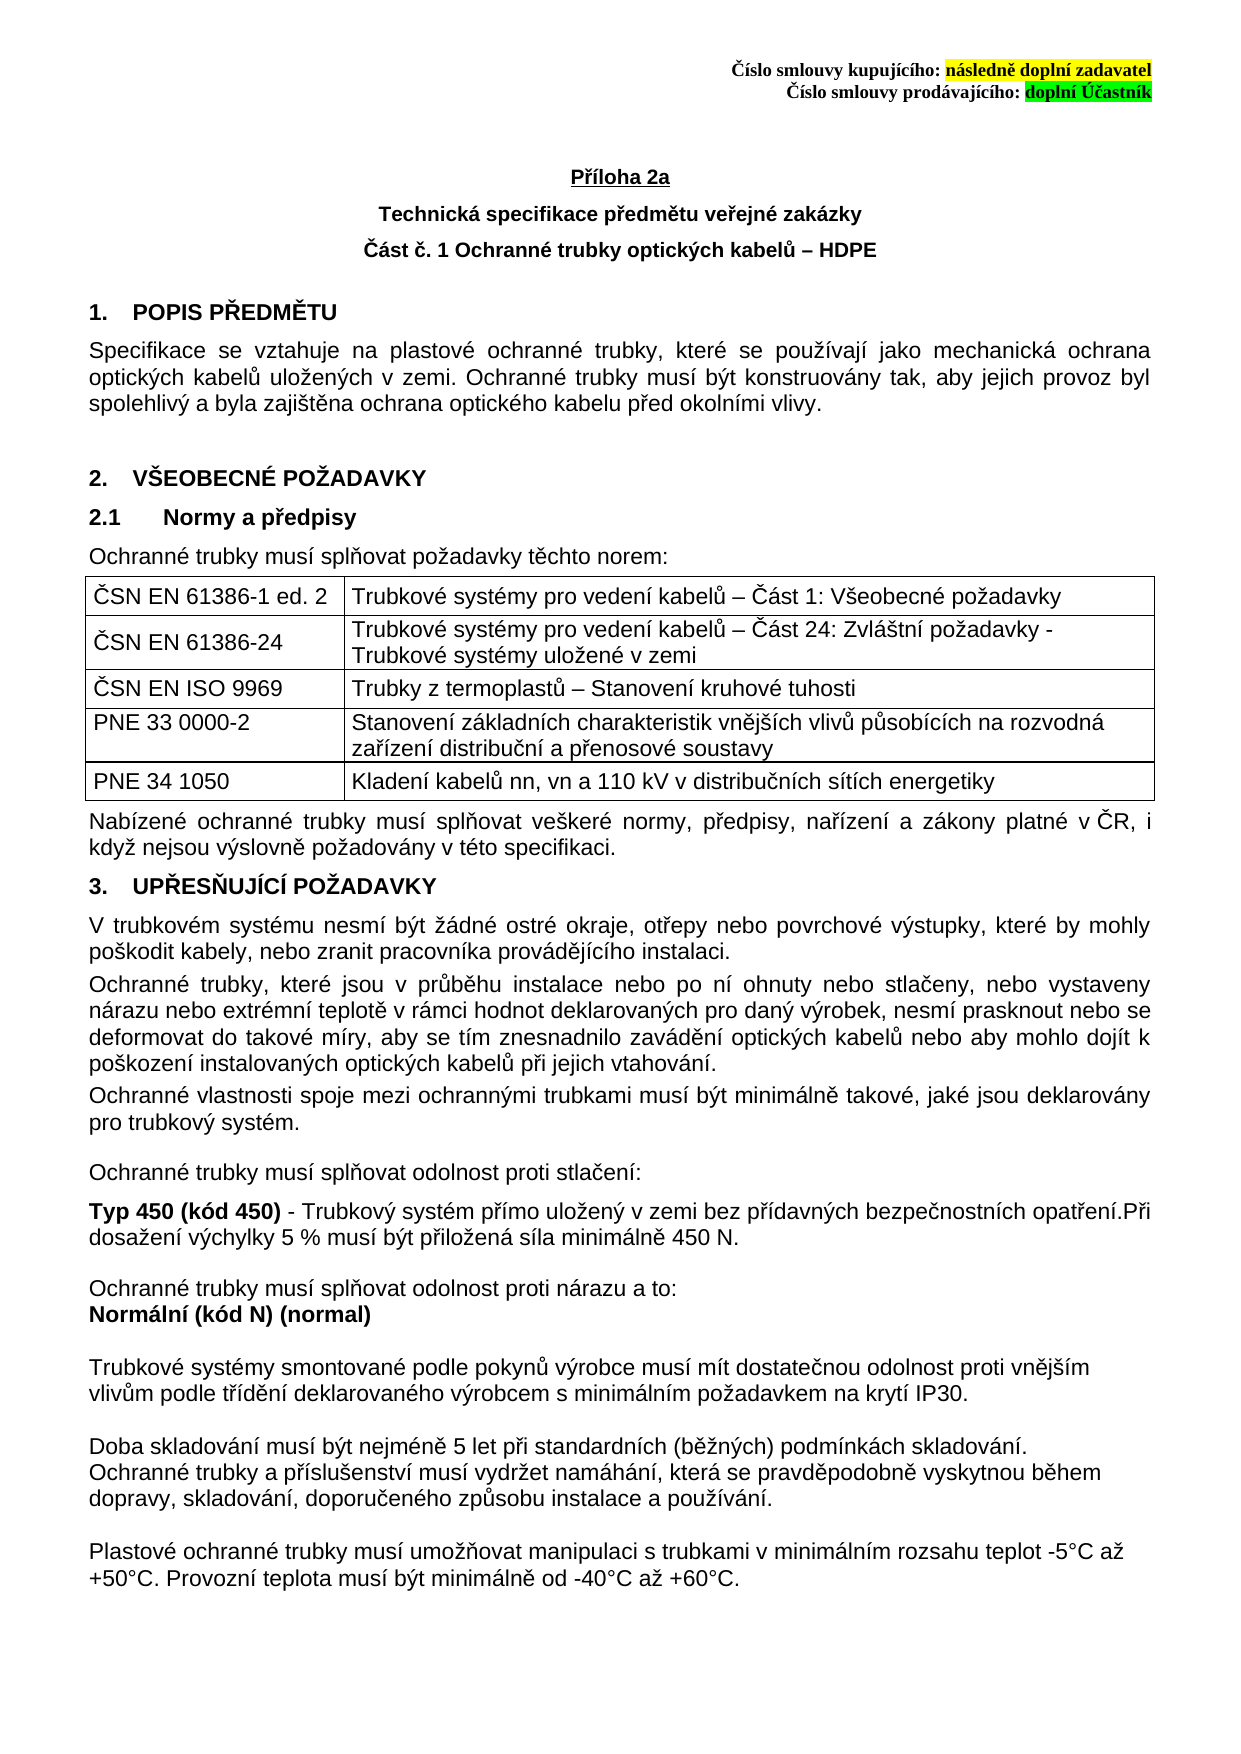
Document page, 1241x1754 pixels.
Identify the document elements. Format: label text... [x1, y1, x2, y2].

text Ochranné trubky a příslušenství musí vydržet namáhání, která se pravděpodobně vyskytnou během dopravy, skladování, doporučeného způsobu instalace a používání. [89, 1459, 1152, 1512]
list Normy a předpisy [89, 504, 1152, 531]
text Technická specifikace předmětu veřejné zakázky [89, 202, 1152, 226]
text Příloha 2a [89, 165, 1152, 189]
text Část č. 1 Ochranné trubky optických kabelů – HDPE [89, 238, 1152, 262]
text Typ 450 (kód 450) - Trubkový systém přímo uložený v zemi bez přídavných bezpečnostních opatření.Při dosažení výchylky 5 % musí být přiložená síla minimálně 450 N. [89, 1198, 1152, 1251]
text Ochranné trubky musí splňovat odolnost proti nárazu a to: [89, 1274, 1152, 1301]
text Ochranné trubky musí splňovat požadavky těchto norem: [89, 543, 1152, 569]
text Ochranné trubky, které jsou v průběhu instalace nebo po ní ohnuty nebo stlačeny, nebo vystaveny nárazu nebo extrémní teplotě v rámci hodnot deklarovaných pro daný výrobek, nesmí prasknout nebo se deformovat do takové míry, aby se tím znesnadnilo zavádění optických kabelů nebo aby mohlo dojít k poškození instalovaných optických kabelů při jejich vtahování. [89, 971, 1152, 1076]
table_cell Stanovení základních charakteristik vnějších vlivů působících na rozvodná zařízení distribuční a přenosové soustavy [345, 709, 1154, 761]
text Nabízené ochranné trubky musí splňovat veškeré normy, předpisy, nařízení a zákony platné v ČR, i když nejsou výslovně požadovány v této specifikaci. [89, 808, 1152, 860]
table_cell ČSN EN 61386-24 [86, 616, 344, 668]
list Upřesňující požadavky [89, 873, 1152, 899]
text Plastové ochranné trubky musí umožňovat manipulaci s trubkami v minimálním rozsahu teplot -5°C až +50°C. Provozní teplota musí být minimálně od -40°C až +60°C. [89, 1538, 1152, 1591]
table_cell Trubkové systémy pro vedení kabelů – Část 24: Zvláštní požadavky - Trubkové systémy uložené v zemi [345, 616, 1154, 668]
text Specifikace se vztahuje na plastové ochranné trubky, které se používají jako mechanická ochrana optických kabelů uložených v zemi. Ochranné trubky musí být konstruovány tak, aby jejich provoz byl spolehlivý a byla zajištěna ochrana optického kabelu před okolními vlivy. [89, 337, 1152, 416]
text Normální (kód N) (normal) [89, 1301, 1152, 1327]
text Ochranné vlastnosti spoje mezi ochrannými trubkami musí být minimálně takové, jaké jsou deklarovány pro trubkový systém. [89, 1082, 1152, 1135]
table_cell PNE 34 1050 [86, 763, 344, 800]
text Ochranné trubky musí splňovat odolnost proti stlačení: [89, 1159, 1152, 1185]
table_header Trubkové systémy pro vedení kabelů – Část 1: Všeobecné požadavky [345, 577, 1154, 615]
table_cell PNE 33 0000-2 [86, 709, 344, 761]
text V trubkovém systému nesmí být žádné ostré okraje, otřepy nebo povrchové výstupky, které by mohly poškodit kabely, nebo zranit pracovníka provádějícího instalaci. [89, 912, 1152, 964]
table_header ČSN EN 61386-1 ed. 2 [86, 577, 344, 615]
text Doba skladování musí být nejméně 5 let při standardních (běžných) podmínkách skladování. [89, 1433, 1152, 1459]
table_cell ČSN EN ISO 9969 [86, 670, 344, 708]
table_cell Trubky z termoplastů – Stanovení kruhové tuhosti [345, 670, 1154, 708]
list Všeobecné požadavky [89, 465, 1152, 492]
text Trubkové systémy smontované podle pokynů výrobce musí mít dostatečnou odolnost proti vnějším vlivům podle třídění deklarovaného výrobcem s minimálním požadavkem na krytí IP30. [89, 1354, 1152, 1406]
list Popis předmětu [89, 298, 1152, 325]
table_cell Kladení kabelů nn, vn a 110 kV v distribučních sítích energetiky [345, 763, 1154, 800]
